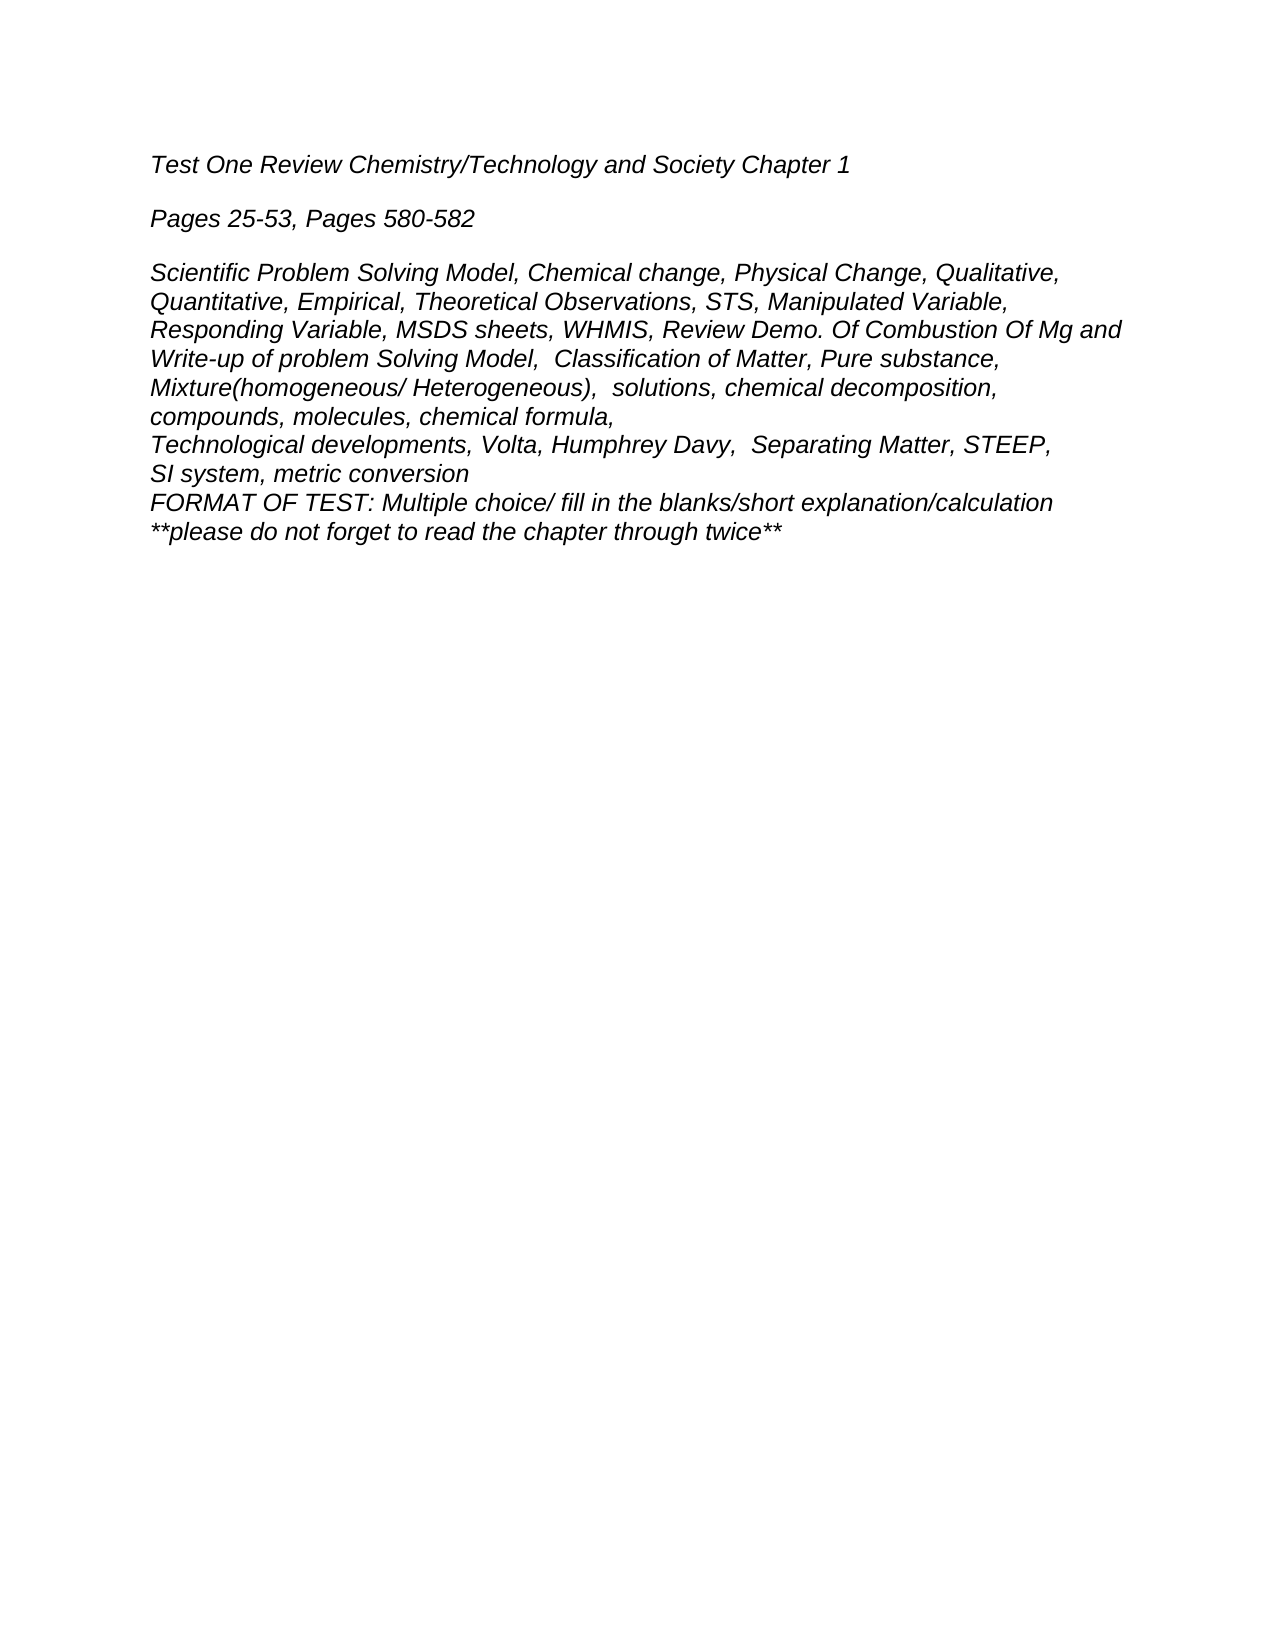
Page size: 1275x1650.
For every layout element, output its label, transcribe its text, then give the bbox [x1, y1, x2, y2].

text SI system, metric conversion [150, 459, 1125, 488]
text FORMAT OF TEST: Multiple choice/ fill in the blanks/short explanation/calculation [150, 488, 1125, 516]
text Quantitative, Empirical, Theoretical Observations, STS, Manipulated Variable, [150, 286, 1125, 315]
text Technological developments, Volta, Humphrey Davy, Separating Matter, STEEP, [150, 430, 1125, 459]
text Responding Variable, MSDS sheets, WHMIS, Review Demo. Of Combustion Of Mg and Write-up of problem Solving Model, Classification of Matter, Pure substance, Mixture(homogeneous/ Heterogeneous), solutions, chemical decomposition, compounds, molecules, chemical formula, [150, 315, 1125, 430]
text Test One Review Chemistry/Technology and Society Chapter 1 [150, 150, 1125, 179]
text Pages 25-53, Pages 580-582 [150, 204, 1125, 233]
text **please do not forget to read the chapter through twice** [150, 516, 1125, 545]
text Scientific Problem Solving Model, Chemical change, Physical Change, Qualitative, [150, 258, 1125, 286]
